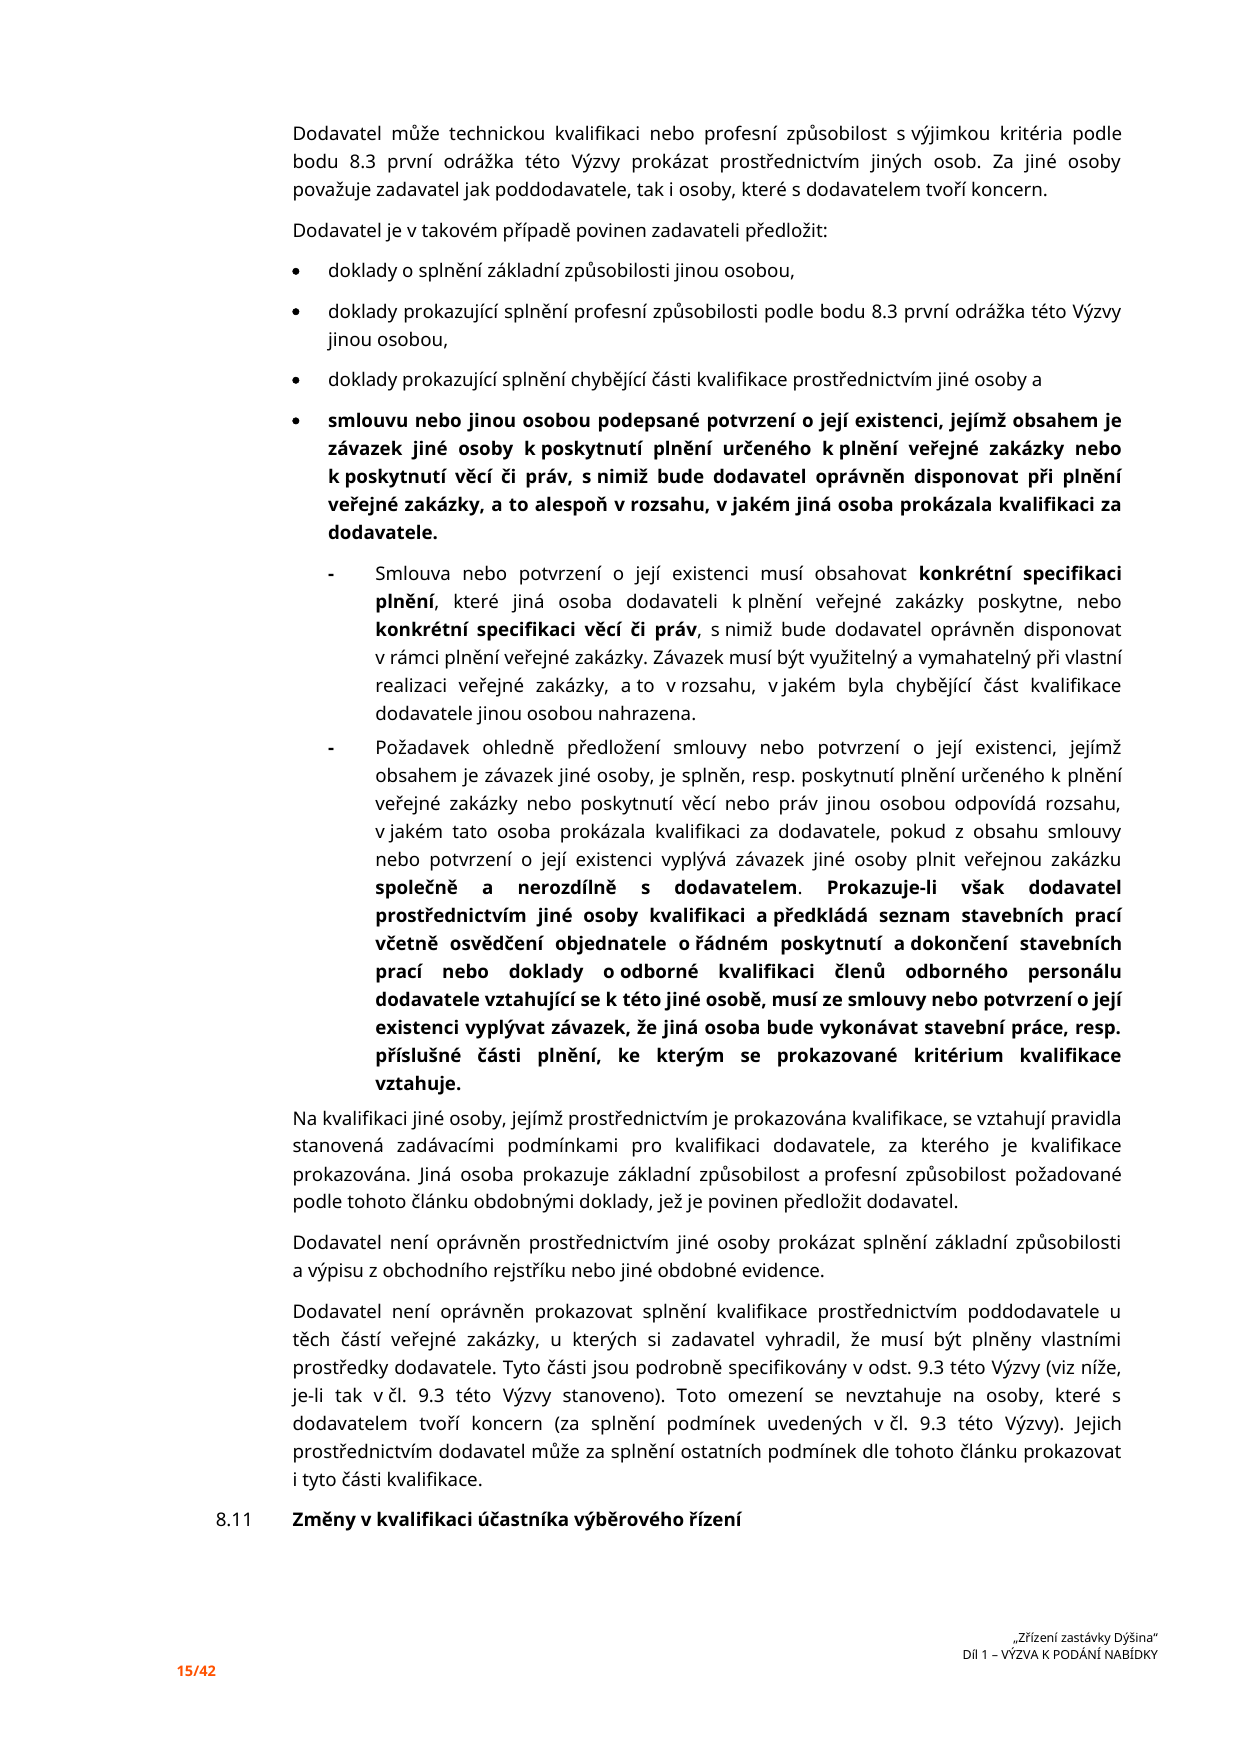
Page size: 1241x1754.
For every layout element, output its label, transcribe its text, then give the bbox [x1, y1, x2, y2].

text smlouvu nebo jinou osobou podepsané potvrzení o její existenci, jejímž obsahem je závazek jiné osoby k poskytnutí plnění určeného k plnění veřejné zakázky nebo k poskytnutí věcí či práv, s nimiž bude dodavatel oprávněn disponovat při plnění veřejné zakázky, a to alespoň v rozsahu, v jakém jiná osoba prokázala kvalifikaci za dodavatele. [292, 407, 1122, 545]
text Požadavek ohledně předložení smlouvy nebo potvrzení o její existenci, jejímž obsahem je závazek jiné osoby, je splněn, resp. poskytnutí plnění určeného k plnění veřejné zakázky nebo poskytnutí věcí nebo práv jinou osobou odpovídá rozsahu, v jakém tato osoba prokázala kvalifikaci za dodavatele, pokud z obsahu smlouvy nebo potvrzení o její existenci vyplývá závazek jiné osoby plnit veřejnou zakázku společně a nerozdílně s dodavatelem. Prokazuje-li však dodavatel prostřednictvím jiné osoby kvalifikaci a předkládá seznam stavebních prací včetně osvědčení objednatele o řádném poskytnutí a dokončení stavebních prací nebo doklady o odborné kvalifikaci členů odborného personálu dodavatele vztahující se k této jiné osobě, musí ze smlouvy nebo potvrzení o její existenci vyplývat závazek, že jiná osoba bude vykonávat stavební práce, resp. příslušné části plnění, ke kterým se prokazované kritérium kvalifikace vztahuje. [328, 734, 1122, 1096]
text Dodavatel je v takovém případě povinen zadavateli předložit: [292, 217, 1122, 243]
text Dodavatel není oprávněn prokazovat splnění kvalifikace prostřednictvím poddodavatele u těch částí veřejné zakázky, u kterých si zadavatel vyhradil, že musí být plněny vlastními prostředky dodavatele. Tyto části jsou podrobně specifikovány v odst. 9.3 této Výzvy (viz níže, je-li tak v čl. 9.3 této Výzvy stanoveno). Toto omezení se nevztahuje na osoby, které s dodavatelem tvoří koncern (za splnění podmínek uvedených v čl. 9.3 této Výzvy). Jejich prostřednictvím dodavatel může za splnění ostatních podmínek dle tohoto článku prokazovat i tyto části kvalifikace. [292, 1298, 1122, 1492]
text Dodavatel může technickou kvalifikaci nebo profesní způsobilost s výjimkou kritéria podle bodu 8.3 první odrážka této Výzvy prokázat prostřednictvím jiných osob. Za jiné osoby považuje zadavatel jak poddodavatele, tak i osoby, které s dodavatelem tvoří koncern. [292, 121, 1122, 202]
text Na kvalifikaci jiné osoby, jejímž prostřednictvím je prokazována kvalifikace, se vztahují pravidla stanovená zadávacími podmínkami pro kvalifikaci dodavatele, za kterého je kvalifikace prokazována. Jiná osoba prokazuje základní způsobilost a profesní způsobilost požadované podle tohoto článku obdobnými doklady, jež je povinen předložit dodavatel. [292, 1105, 1122, 1214]
text Změny v kvalifikaci účastníka výběrového řízení [216, 1507, 1122, 1532]
text Smlouva nebo potvrzení o její existenci musí obsahovat konkrétní specifikaci plnění, které jiná osoba dodavateli k plnění veřejné zakázky poskytne, nebo konkrétní specifikaci věcí či práv, s nimiž bude dodavatel oprávněn disponovat v rámci plnění veřejné zakázky. Závazek musí být využitelný a vymahatelný při vlastní realizaci veřejné zakázky, a to v rozsahu, v jakém byla chybějící část kvalifikace dodavatele jinou osobou nahrazena. [328, 560, 1122, 726]
text doklady prokazující splnění profesní způsobilosti podle bodu 8.3 první odrážka této Výzvy jinou osobou, [292, 298, 1122, 352]
text doklady prokazující splnění chybějící části kvalifikace prostřednictvím jiné osoby a [292, 367, 1122, 392]
text Dodavatel není oprávněn prostřednictvím jiné osoby prokázat splnění základní způsobilosti a výpisu z obchodního rejstříku nebo jiné obdobné evidence. [292, 1229, 1122, 1283]
text doklady o splnění základní způsobilosti jinou osobou, [292, 258, 1122, 283]
